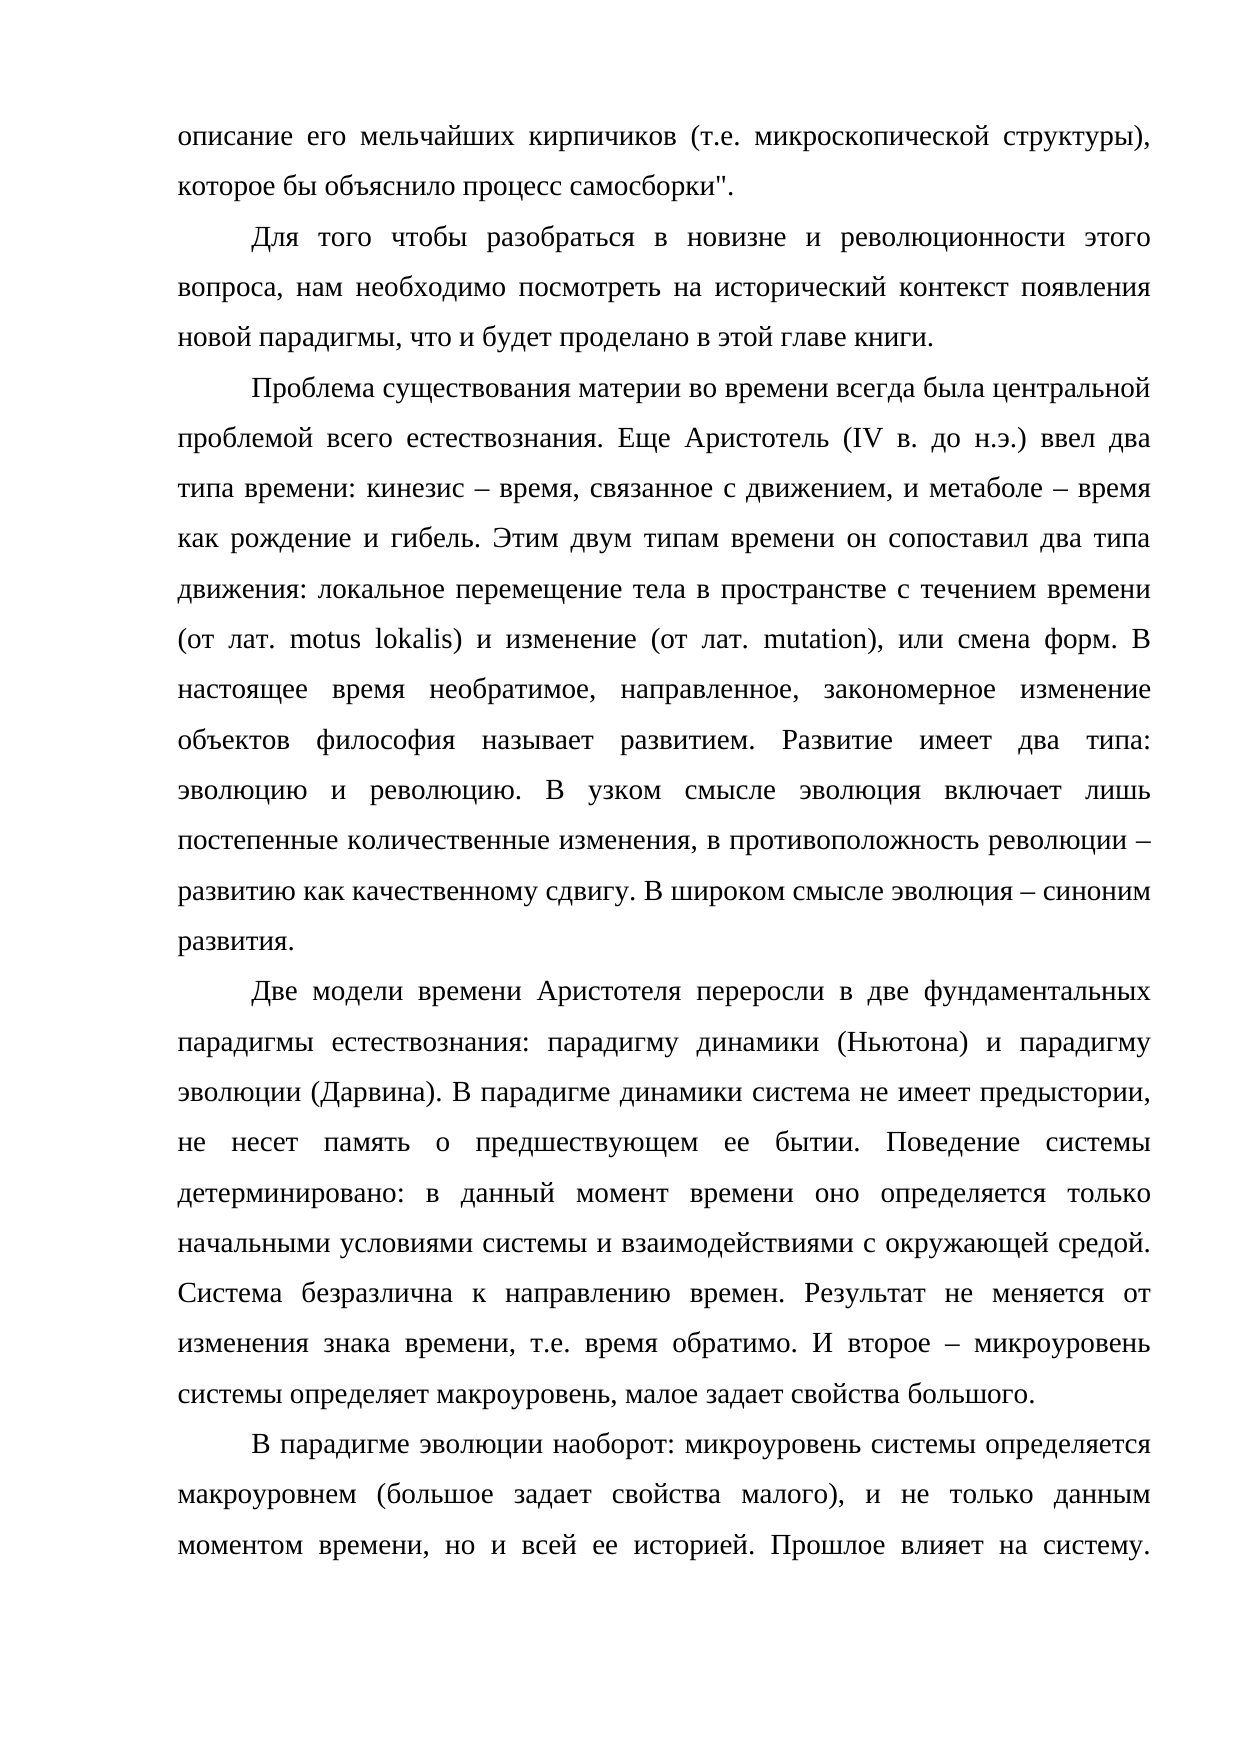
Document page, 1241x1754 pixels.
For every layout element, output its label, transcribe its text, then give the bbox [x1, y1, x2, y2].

text Проблема существования материи во времени всегда была центральной проблемой всего естествознания. Еще Аристотель (IV в. до н.э.) ввел два типа времени: кинезис – время, связанное с движением, и метаболе – время как рождение и гибель. Этим двум типам времени он сопоставил два типа движения: локальное перемещение тела в пространстве с течением времени (от лат. motus lokalis) и изменение (от лат. mutation), или смена форм. В настоящее время необратимое, направленное, закономерное изменение объектов философия называет развитием. Развитие имеет два типа: эволюцию и революцию. В узком смысле эволюция включает лишь постепенные количественные изменения, в противоположность революции – развитию как качественному сдвигу. В широком смысле эволюция – синоним развития. [177, 370, 1152, 957]
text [177, 1426, 1152, 1560]
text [177, 118, 1152, 202]
text Две модели времени Аристотеля переросли в две фундаментальных парадигмы естествознания: парадигму динамики (Ньютона) и парадигму эволюции (Дарвина). В парадигме динамики система не имеет предыстории, не несет память о предшествующем ее бытии. Поведение системы детерминировано: в данный момент времени оно определяется только начальными условиями системы и взаимодействиями с окружающей средой. Система безразлична к направлению времен. Результат не меняется от изменения знака времени, т.е. время обратимо. И второе – микроуровень системы определяет макроуровень, малое задает свойства большого. [177, 973, 1152, 1409]
text Для того чтобы разобраться в новизне и революционности этого вопроса, нам необходимо посмотреть на исторический контекст появления новой парадигмы, что и будет проделано в этой главе книги. [177, 219, 1152, 353]
